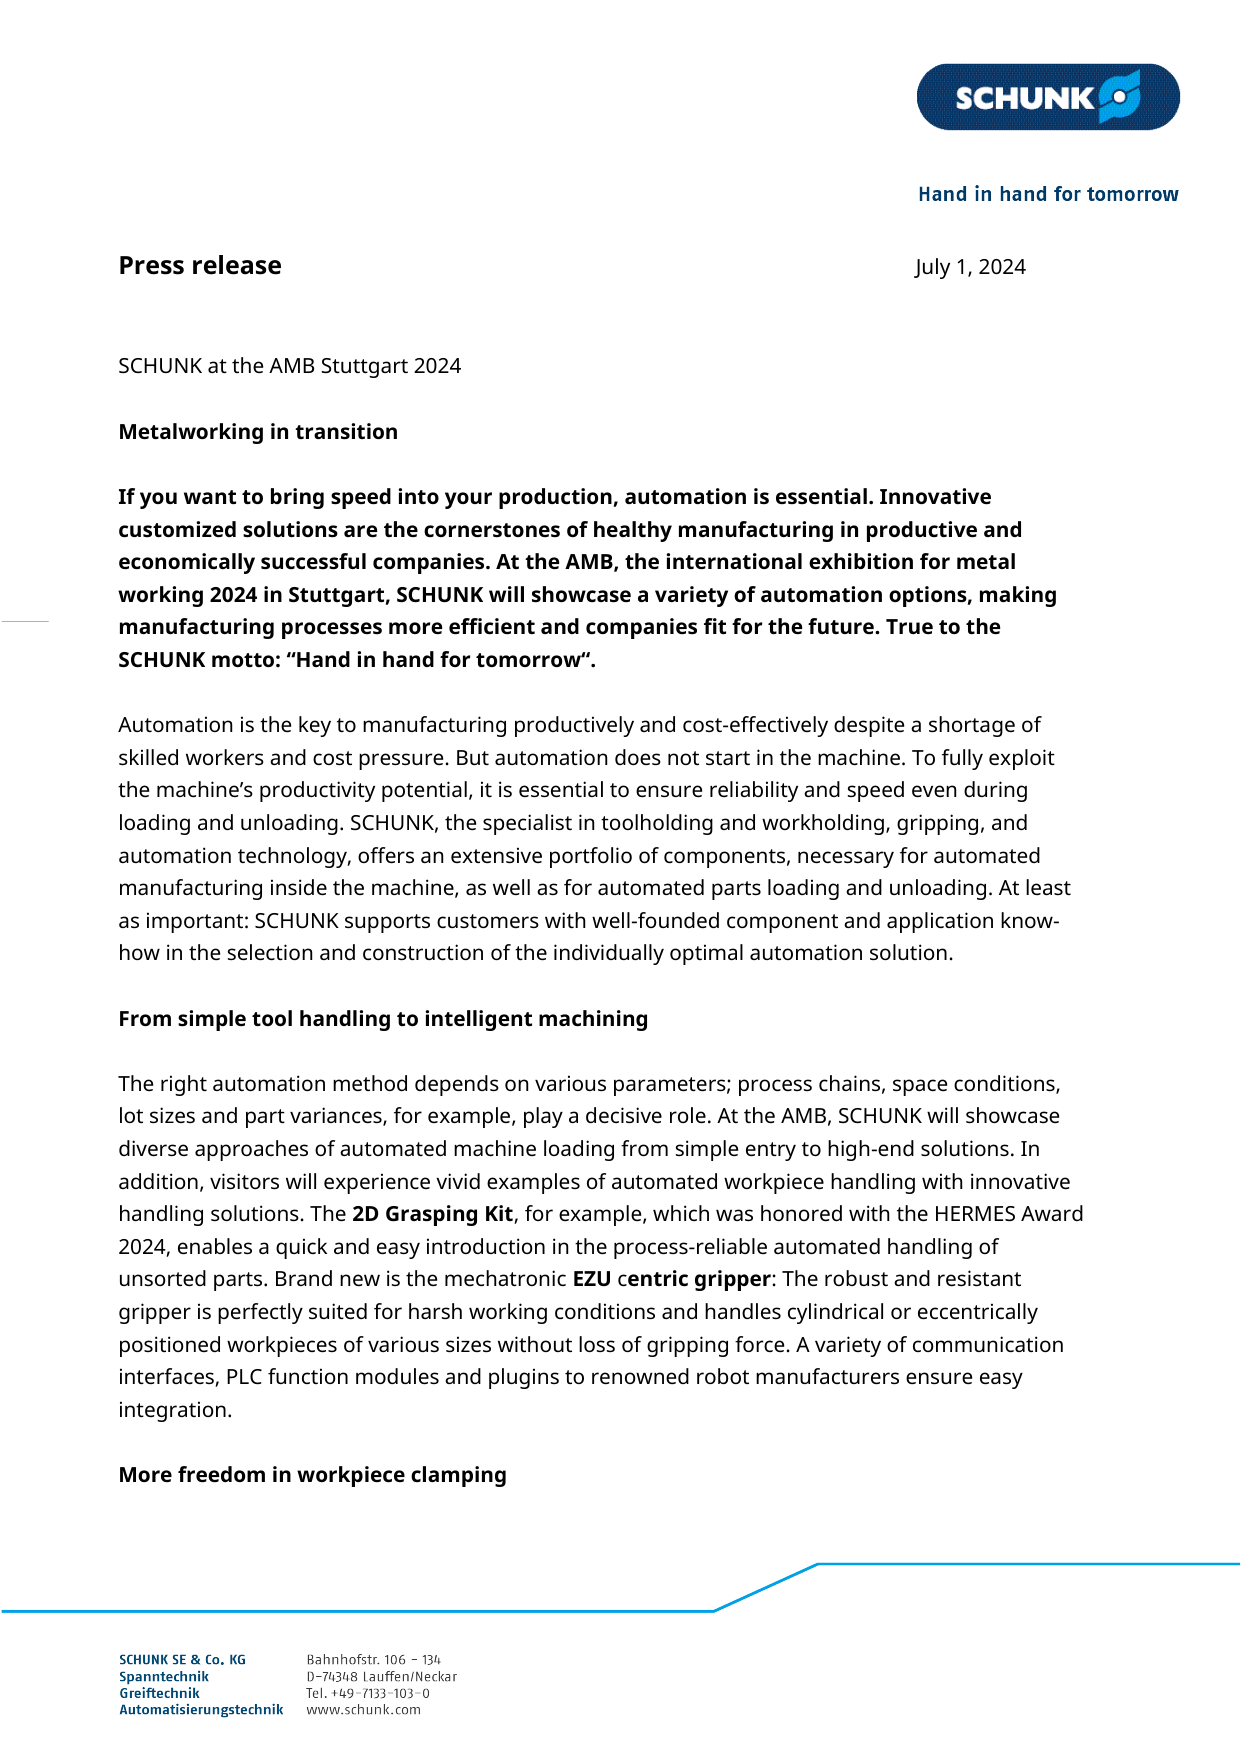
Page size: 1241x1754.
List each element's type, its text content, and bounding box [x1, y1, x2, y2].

text Metalworking in transition [118, 417, 1092, 445]
text The right automation method depends on various parameters; process chains, space conditions, lot sizes and part variances, for example, play a decisive role. At the AMB, SCHUNK will showcase diverse approaches of automated machine loading from simple entry to high-end solutions. In addition, visitors will experience vivid examples of automated workpiece handling with innovative handling solutions. The 2D Grasping Kit, for example, which was honored with the HERMES Award 2024, enables a quick and easy introduction in the process-reliable automated handling of unsorted parts. Brand new is the mechatronic EZU centric gripper: The robust and resistant gripper is perfectly suited for harsh working conditions and handles cylindrical or eccentrically positioned workpieces of various sizes without loss of gripping force. A variety of communication interfaces, PLC function modules and plugins to renowned robot manufacturers ensure easy integration. [118, 1069, 1092, 1423]
subtitle Press release July 1, 2024 [118, 247, 1240, 281]
text SCHUNK at the AMB Stuttgart 2024 [118, 352, 1092, 413]
text If you want to bring speed into your production, automation is essential. Innovative customized solutions are the cornerstones of healthy manufacturing in productive and economically successful companies. At the AMB, the international exhibition for metal working 2024 in Stuttgart, SCHUNK will showcase a variety of automation options, making manufacturing processes more efficient and companies fit for the future. True to the SCHUNK motto: “Hand in hand for tomorrow“. [118, 482, 1092, 673]
picture [1, 1, 1241, 1609]
text From simple tool handling to intelligent machining [118, 1004, 1092, 1032]
text More freedom in workpiece clamping [118, 1460, 1092, 1489]
text Automation is the key to manufacturing productively and cost-effectively despite a shortage of skilled workers and cost pressure. But automation does not start in the machine. To fully exploit the machine’s productivity potential, it is essential to ensure reliability and speed even during loading and unloading. SCHUNK, the specialist in toolholding and workholding, gripping, and automation technology, offers an extensive portfolio of components, necessary for automated manufacturing inside the machine, as well as for automated parts loading and unloading. At least as important: SCHUNK supports customers with well-founded component and application know-how in the selection and construction of the individually optimal automation solution. [118, 710, 1092, 967]
picture [1, 1566, 1241, 1754]
